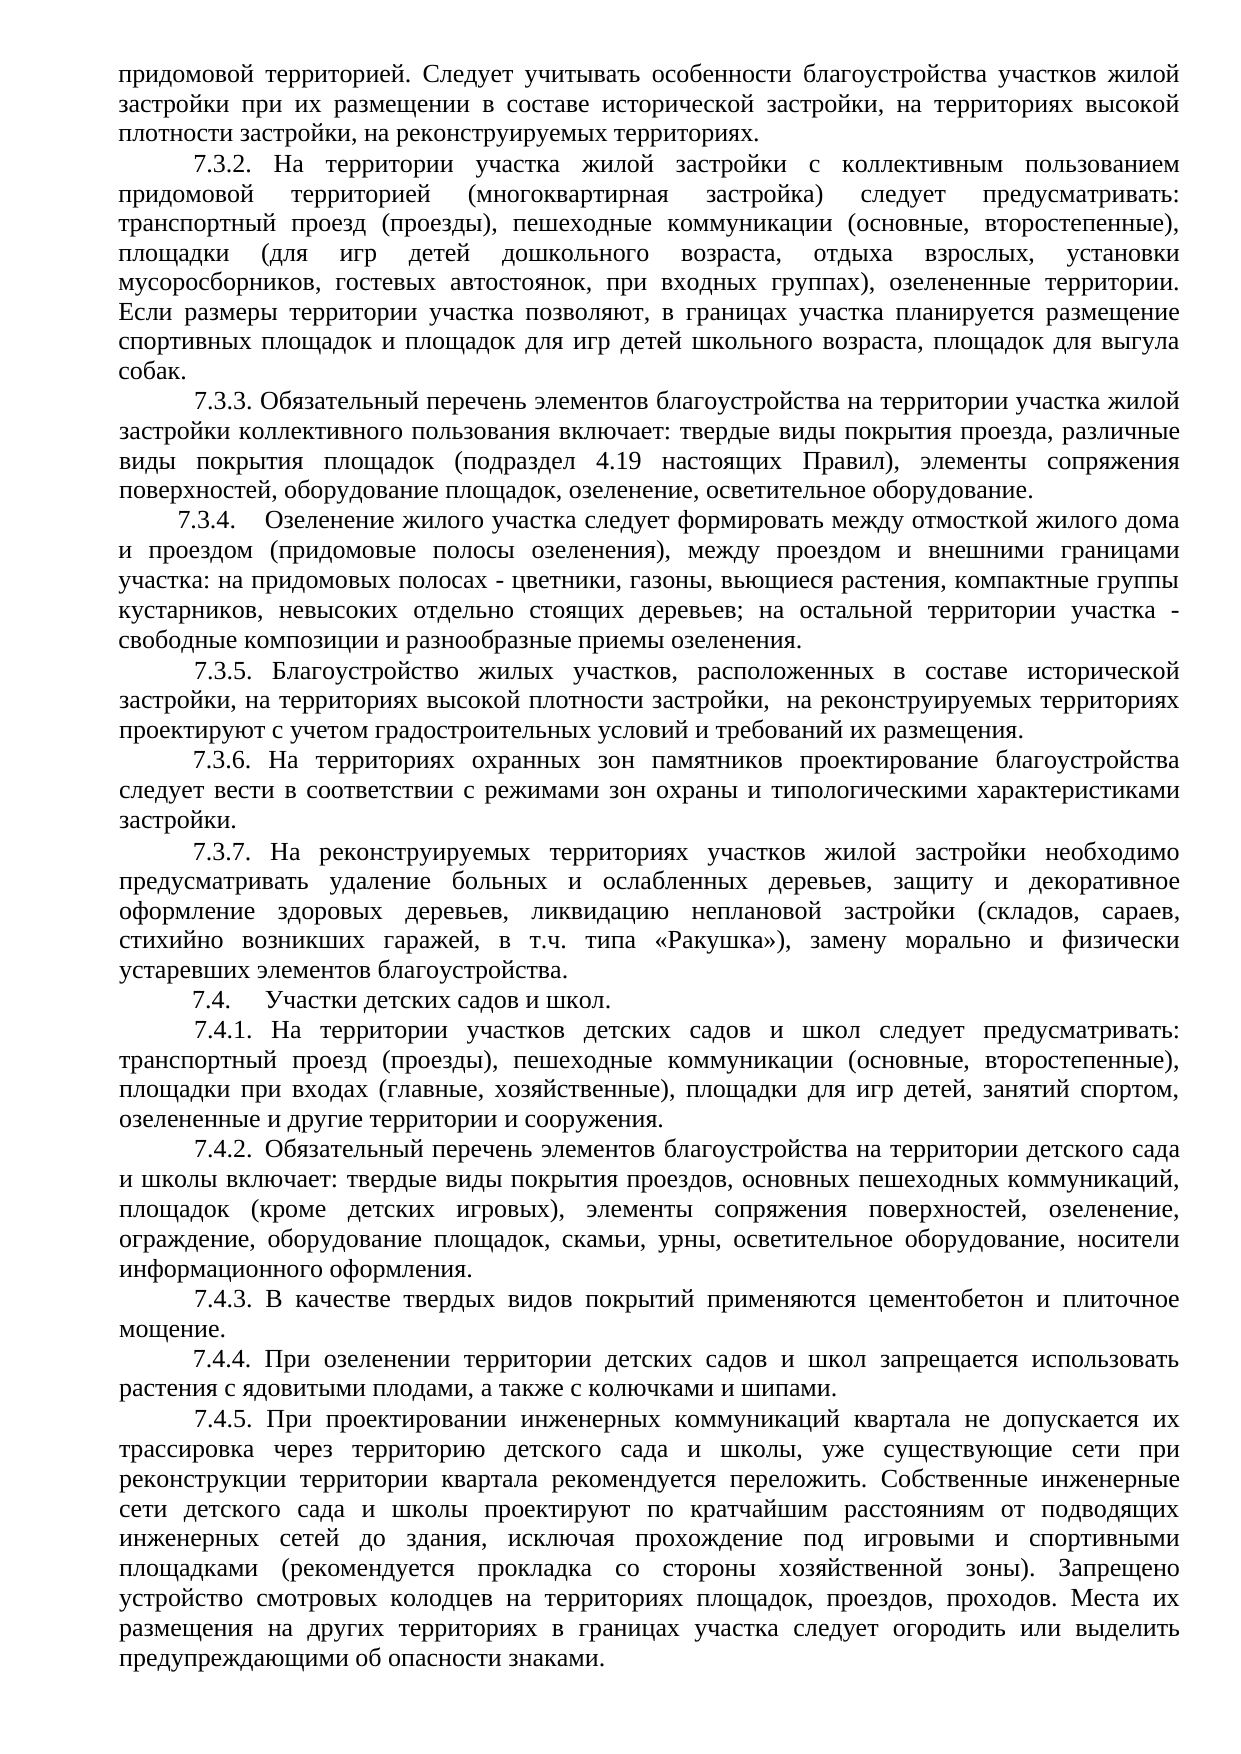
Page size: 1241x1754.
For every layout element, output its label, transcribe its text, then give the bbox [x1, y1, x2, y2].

text 7.3.6. На территориях охранных зон памятников проектирование благоустройства следует вести в соответствии с режимами зон охраны и типологическими характеристиками застройки. [119, 745, 1181, 834]
text 7.4. Участки детских садов и школ. [192, 984, 1181, 1014]
text 7.3.2. На территории участка жилой застройки с коллективным пользованием придомовой территорией (многоквартирная застройка) следует предусматривать: транспортный проезд (проезды), пешеходные коммуникации (основные, второстепенные), площадки (для игр детей дошкольного возраста, отдыха взрослых, установки мусоросборников, гостевых автостоянок, при входных группах), озелененные территории. Если размеры территории участка позволяют, в границах участка планируется размещение спортивных площадок и площадок для игр детей школьного возраста, площадок для выгула собак. [118, 149, 1181, 385]
text 7.3.4. Озеленение жилого участка следует формировать между отмосткой жилого дома и проездом (придомовые полосы озеленения), между проездом и внешними границами участка: на придомовых полосах - цветники, газоны, вьющиеся растения, компактные группы кустарников, невысоких отдельно стоящих деревьев; на остальной территории участка - свободные композиции и разнообразные приемы озеленения. [118, 504, 1181, 654]
text 7.4.3. В качестве твердых видов покрытий применяются цементобетон и плиточное мощение. [119, 1284, 1181, 1343]
text 7.4.1. На территории участков детских садов и школ следует предусматривать: транспортный проезд (проезды), пешеходные коммуникации (основные, второстепенные), площадки при входах (главные, хозяйственные), площадки для игр детей, занятий спортом, озелененные и другие территории и сооружения. [119, 1015, 1181, 1133]
text 7.3.5. Благоустройство жилых участков, расположенных в составе исторической застройки, на территориях высокой плотности застройки, на реконструируемых территориях проектируют с учетом градостроительных условий и требований их размещения. [119, 656, 1181, 744]
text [118, 59, 1181, 147]
text 7.4.2. Обязательный перечень элементов благоустройства на территории детского сада и школы включает: твердые виды покрытия проездов, основных пешеходных коммуникаций, площадок (кроме детских игровых), элементы сопряжения поверхностей, озеленение, ограждение, оборудование площадок, скамьи, урны, осветительное оборудование, носители информационного оформления. [119, 1133, 1181, 1283]
text 7.4.5. При проектировании инженерных коммуникаций квартала не допускается их трассировка через территорию детского сада и школы, уже существующие сети при реконструкции территории квартала рекомендуется переложить. Собственные инженерные сети детского сада и школы проектируют по кратчайшим расстояниям от подводящих инженерных сетей до здания, исключая прохождение под игровыми и спортивными площадками (рекомендуется прокладка со стороны хозяйственной зоны). Запрещено устройство смотровых колодцев на территориях площадок, проездов, проходов. Места их размещения на других территориях в границах участка следует огородить или выделить предупреждающими об опасности знаками. [119, 1404, 1181, 1672]
text 7.3.3. Обязательный перечень элементов благоустройства на территории участка жилой застройки коллективного пользования включает: твердые виды покрытия проезда, различные виды покрытия площадок (подраздел 4.19 настоящих Правил), элементы сопряжения поверхностей, оборудование площадок, озеленение, осветительное оборудование. [119, 386, 1181, 504]
text 7.4.4. При озеленении территории детских садов и школ запрещается использовать растения с ядовитыми плодами, а также с колючками и шипами. [119, 1344, 1181, 1402]
text 7.3.7. На реконструируемых территориях участков жилой застройки необходимо предусматривать удаление больных и ослабленных деревьев, защиту и декоративное оформление здоровых деревьев, ликвидацию неплановой застройки (складов, сараев, стихийно возникших гаражей, в т.ч. типа «Ракушка»), замену морально и физически устаревших элементов благоустройства. [119, 837, 1181, 984]
